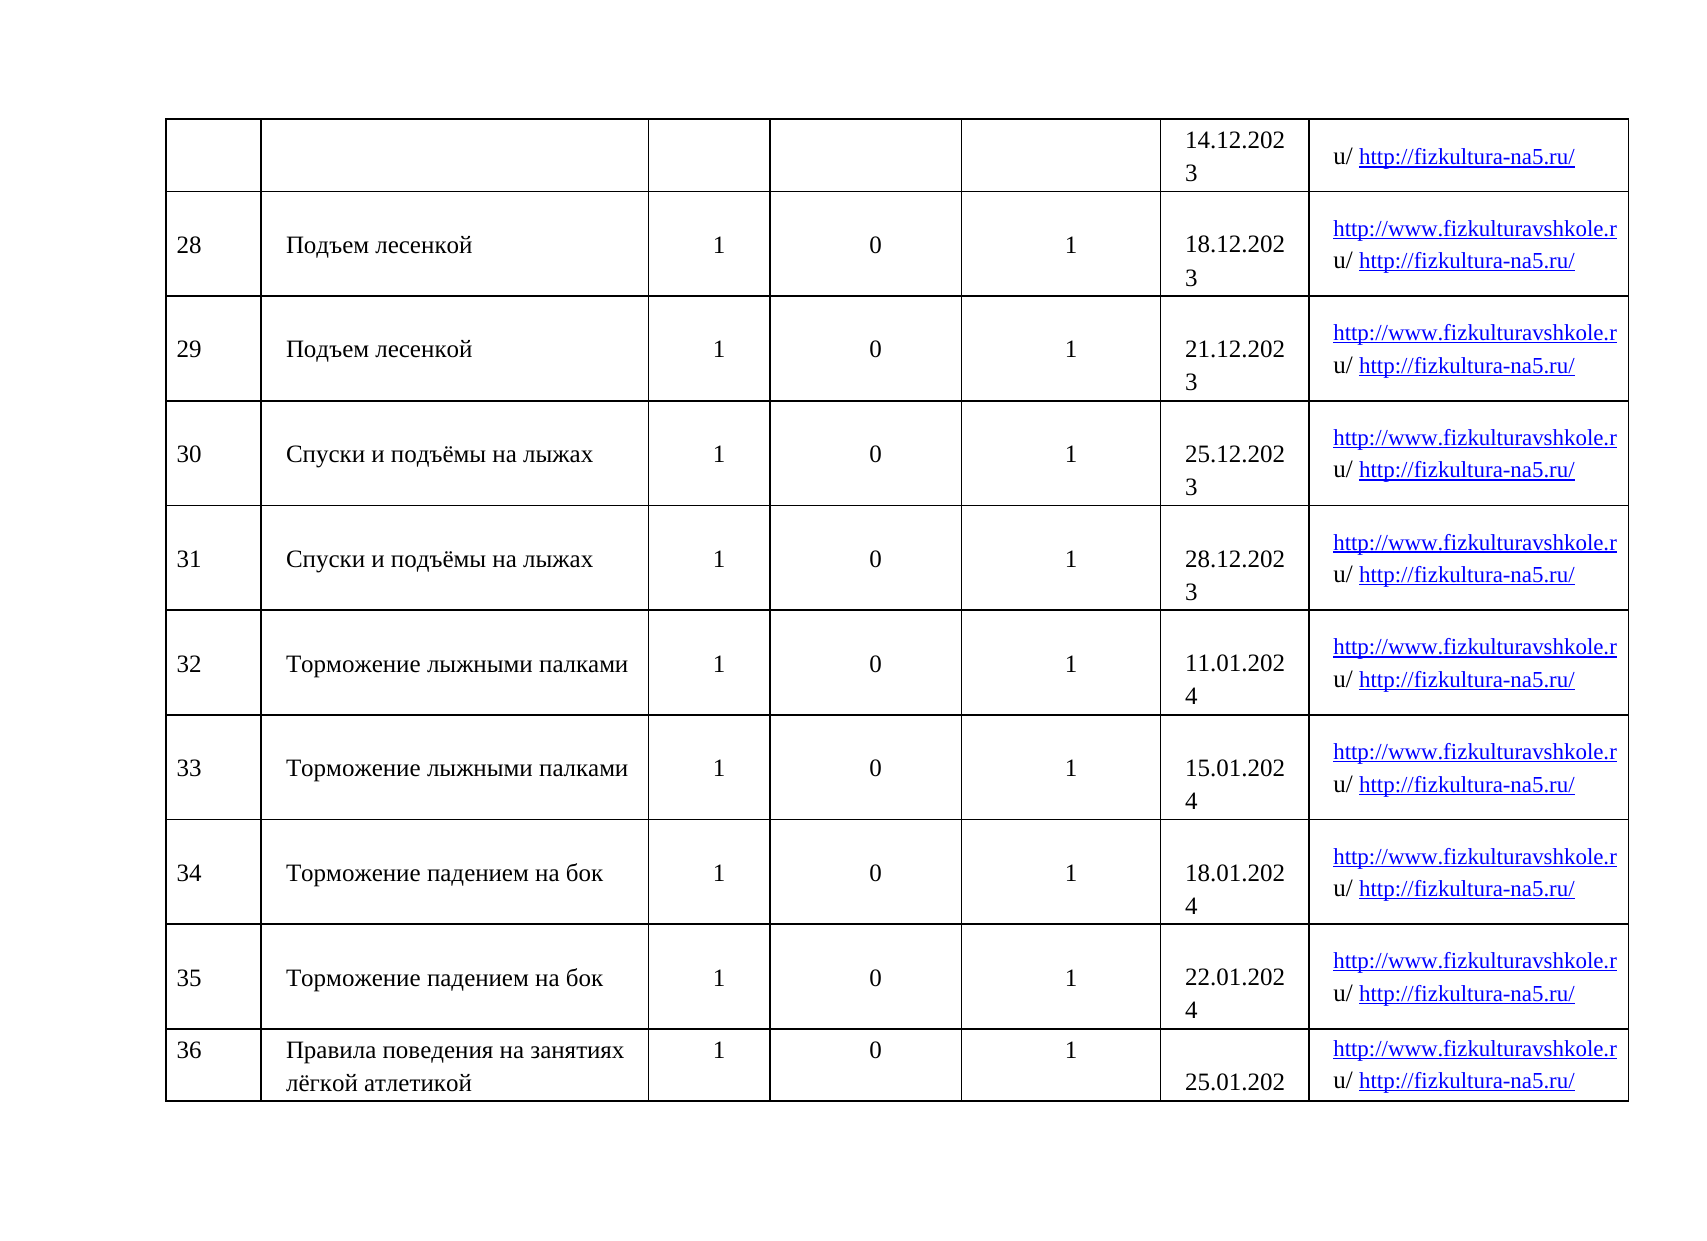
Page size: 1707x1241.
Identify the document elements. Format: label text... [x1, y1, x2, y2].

table_cell http://www.fizkulturavshkole.r u/ http://fizkultura-na5.ru/ [1310, 402, 1628, 504]
table_cell 33 [167, 716, 260, 819]
table_cell Подъем лесенкой [262, 192, 648, 295]
table_cell 36 [167, 1030, 260, 1100]
table_cell 0 [771, 506, 961, 609]
table_cell 0 [771, 120, 961, 191]
table_cell 1 [649, 506, 769, 609]
table_cell Спуски и подъёмы на лыжах [262, 402, 648, 504]
table_cell 21.12.2023 [1161, 297, 1308, 400]
table_cell 1 [962, 925, 1160, 1028]
table_cell 1 [649, 120, 769, 191]
table_cell 1 [962, 611, 1160, 714]
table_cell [1310, 925, 1628, 1028]
table_cell 30 [167, 402, 260, 504]
table_cell 1 [649, 925, 769, 1028]
table_cell Торможение лыжными палками [262, 611, 648, 714]
table_cell 1 [962, 716, 1160, 819]
table_cell Торможение падением на бок [262, 820, 648, 923]
table_cell http://www.fizkulturavshkole.r u/ http://fizkultura-na5.ru/ [1310, 297, 1628, 400]
table_cell 15.01.2024 [1161, 716, 1308, 819]
table_cell 1 [962, 192, 1160, 295]
table_cell 1 [649, 611, 769, 714]
table_cell 25.12.2023 [1161, 402, 1308, 504]
table_cell 0 [771, 716, 961, 819]
table_cell 22.01.2024 [1161, 925, 1308, 1028]
table_cell http://www.fizkulturavshkole.r u/ http://fizkultura-na5.ru/ [1310, 820, 1628, 923]
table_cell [1310, 120, 1628, 191]
table_cell 0 [771, 820, 961, 923]
table_cell 0 [771, 402, 961, 504]
table_cell 1 [962, 120, 1160, 191]
table_cell 1 [649, 716, 769, 819]
table_cell 1 [962, 820, 1160, 923]
table_cell 0 [771, 925, 961, 1028]
table_cell 0 [771, 192, 961, 295]
table_cell 25.01.2024 [1161, 1030, 1308, 1100]
table_cell 14.12.2023 [1161, 120, 1308, 191]
table_cell 18.01.2024 [1161, 820, 1308, 923]
table_cell 1 [649, 192, 769, 295]
table_cell 1 [649, 1030, 769, 1100]
table_cell 1 [649, 402, 769, 504]
table_cell Спуски и подъёмы на лыжах [262, 506, 648, 609]
table_cell 1 [649, 297, 769, 400]
table_cell 1 [962, 506, 1160, 609]
table_cell 31 [167, 506, 260, 609]
table_cell 28.12.2023 [1161, 506, 1308, 609]
table_cell 1 [962, 402, 1160, 504]
table_cell 1 [962, 297, 1160, 400]
table_cell 32 [167, 611, 260, 714]
table_cell 35 [167, 925, 260, 1028]
table_cell http://www.fizkulturavshkole.r u/ http://fizkultura-na5.ru/ [1310, 506, 1628, 609]
table_cell Торможение лыжными палками [262, 716, 648, 819]
table_cell 18.12.2023 [1161, 192, 1308, 295]
table_cell 1 [649, 820, 769, 923]
table_cell 11.01.2024 [1161, 611, 1308, 714]
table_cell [1310, 192, 1628, 295]
table_cell 0 [771, 611, 961, 714]
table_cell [262, 1030, 648, 1100]
table_cell 29 [167, 297, 260, 400]
table_cell 0 [771, 297, 961, 400]
table_cell 34 [167, 820, 260, 923]
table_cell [1310, 1030, 1628, 1100]
table_cell Подъем лесенкой [262, 297, 648, 400]
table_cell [262, 120, 648, 191]
table_cell 0 [771, 1030, 961, 1100]
table_cell 27 [167, 120, 260, 191]
table_cell http://www.fizkulturavshkole.r u/ http://fizkultura-na5.ru/ [1310, 611, 1628, 714]
table_cell 1 [962, 1030, 1160, 1100]
table_cell 28 [167, 192, 260, 295]
table_cell http://www.fizkulturavshkole.r u/ http://fizkultura-na5.ru/ [1310, 716, 1628, 819]
table_cell Торможение падением на бок [262, 925, 648, 1028]
